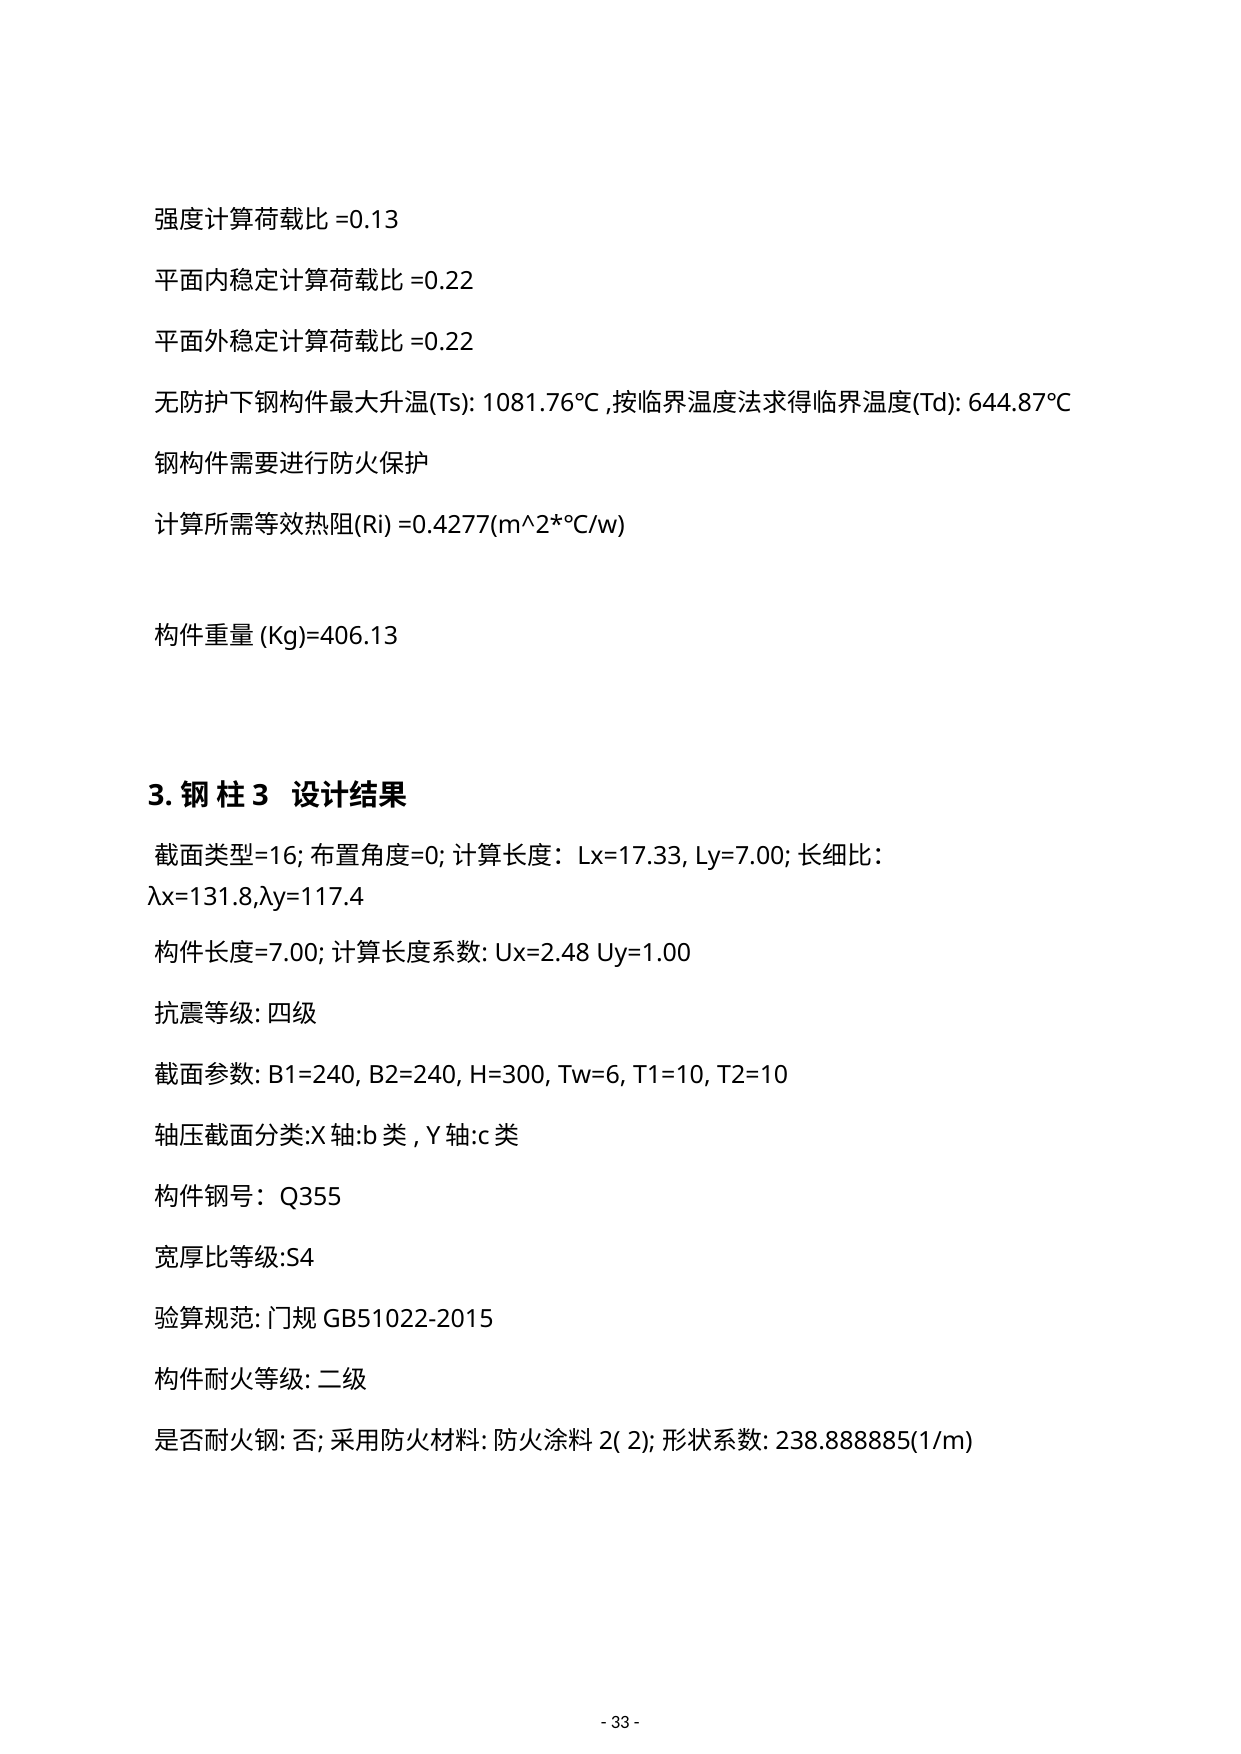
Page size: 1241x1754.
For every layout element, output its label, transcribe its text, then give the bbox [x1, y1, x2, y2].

text 无防护下钢构件最大升温(Ts): 1081.76℃ ,按临界温度法求得临界温度(Td): 644.87℃ [148, 377, 1093, 424]
text 构件长度=7.00; 计算长度系数: Ux=2.48 Uy=1.00 [148, 927, 1093, 974]
text 3. 钢 柱 3 设计结果 [148, 769, 1093, 816]
text 钢构件需要进行防火保护 [148, 438, 1093, 486]
text 强度计算荷载比 =0.13 [148, 194, 1093, 241]
text 计算所需等效热阻(Ri) =0.4277(m^2*℃/w) [148, 499, 1093, 547]
text 构件重量 (Kg)=406.13 [148, 610, 1093, 657]
text 截面类型=16; 布置角度=0; 计算长度：Lx=17.33, Ly=7.00; 长细比：λx=131.8,λy=117.4 [148, 830, 1093, 913]
text 是否耐火钢: 否; 采用防火材料: 防火涂料2( 2); 形状系数: 238.888885(1/m) [148, 1415, 1093, 1462]
text 验算规范: 门规GB51022-2015 [148, 1293, 1093, 1340]
text 轴压截面分类:X轴:b类 , Y轴:c类 [148, 1110, 1093, 1157]
text 宽厚比等级:S4 [148, 1232, 1093, 1279]
text 构件钢号：Q355 [148, 1171, 1093, 1218]
text 构件耐火等级: 二级 [148, 1354, 1093, 1401]
text 平面外稳定计算荷载比 =0.22 [148, 316, 1093, 363]
text 截面参数: B1=240, B2=240, H=300, Tw=6, T1=10, T2=10 [148, 1049, 1093, 1096]
text 平面内稳定计算荷载比 =0.22 [148, 255, 1093, 302]
text 抗震等级: 四级 [148, 988, 1093, 1035]
